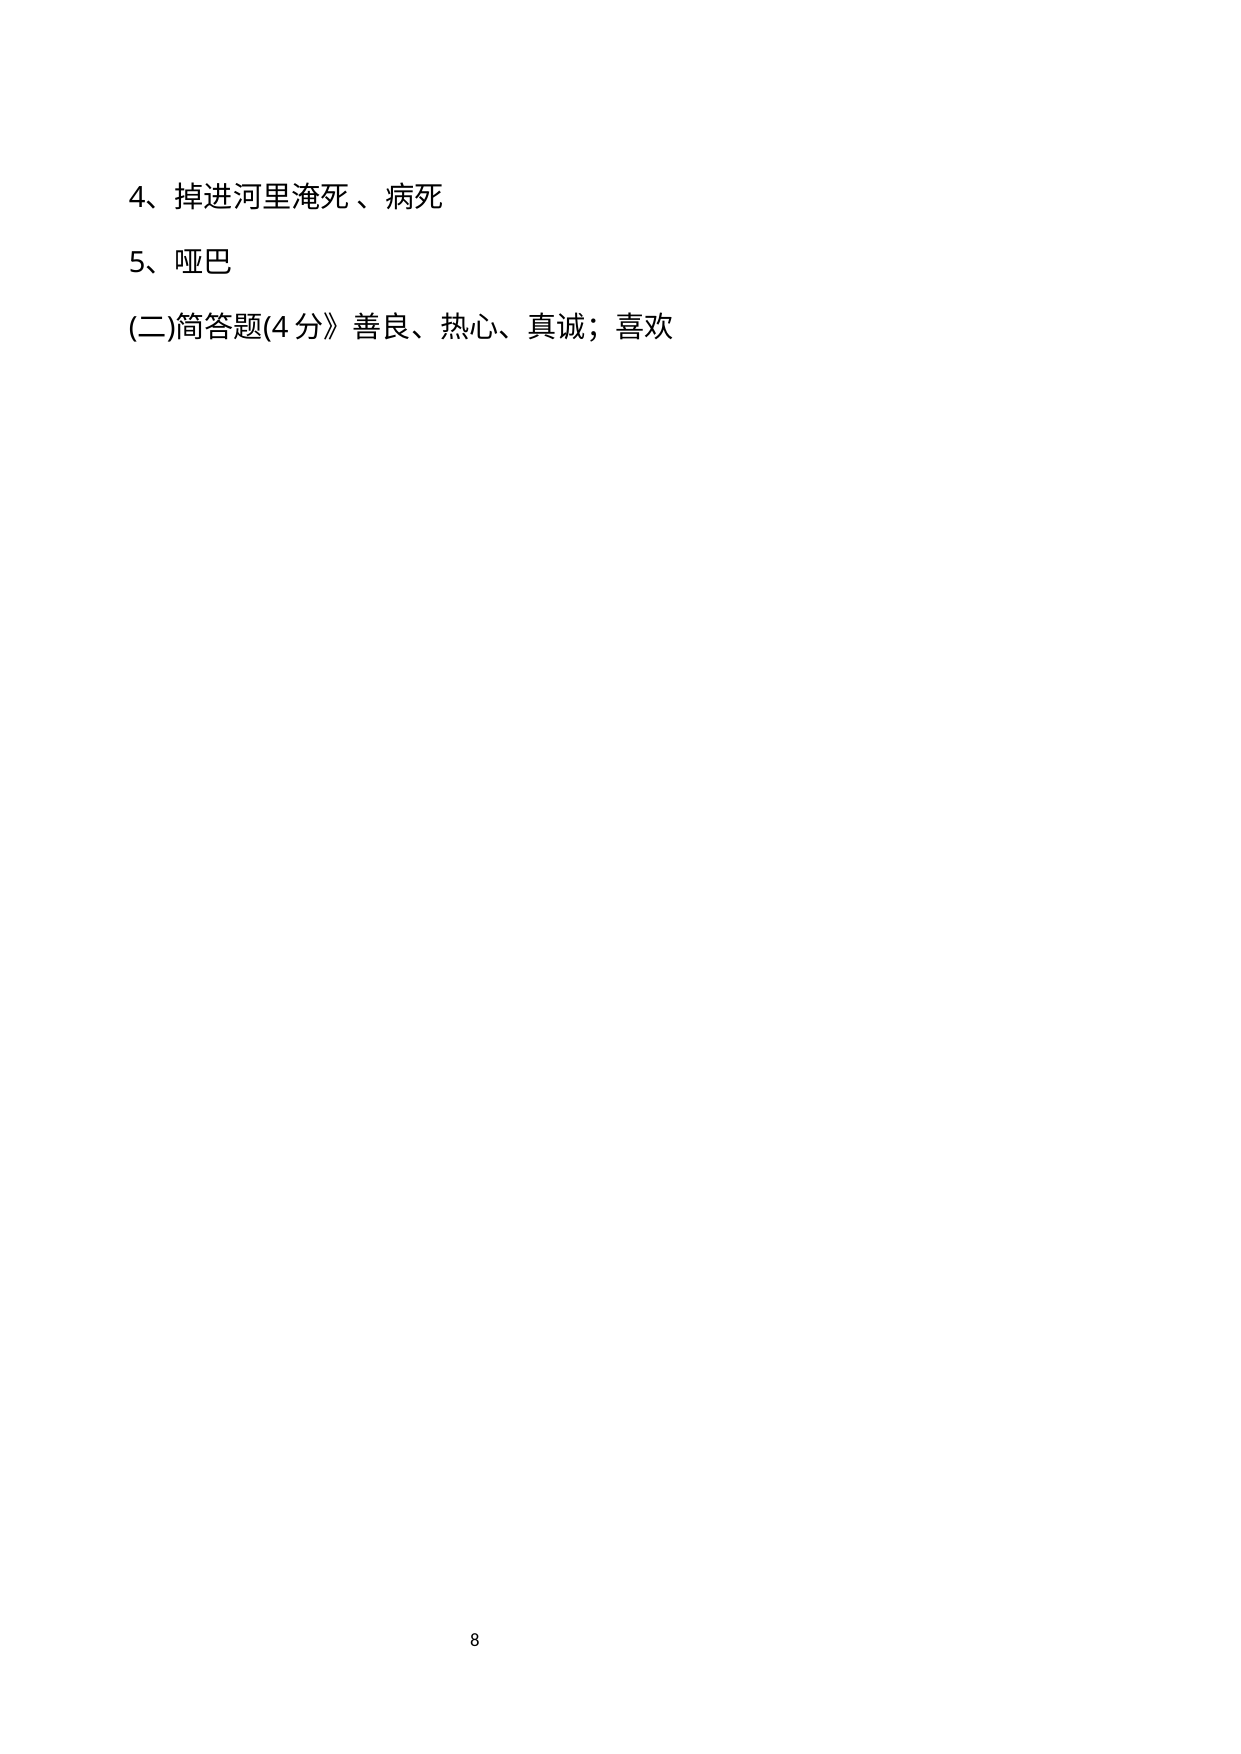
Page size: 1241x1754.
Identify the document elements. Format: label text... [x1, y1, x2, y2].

text 4、掉进河里淹死 、病死 [129, 162, 1111, 227]
text 5、哑巴 [129, 227, 1111, 292]
text (二)简答题(4分》善良、热心、真诚；喜欢 [129, 292, 1111, 357]
